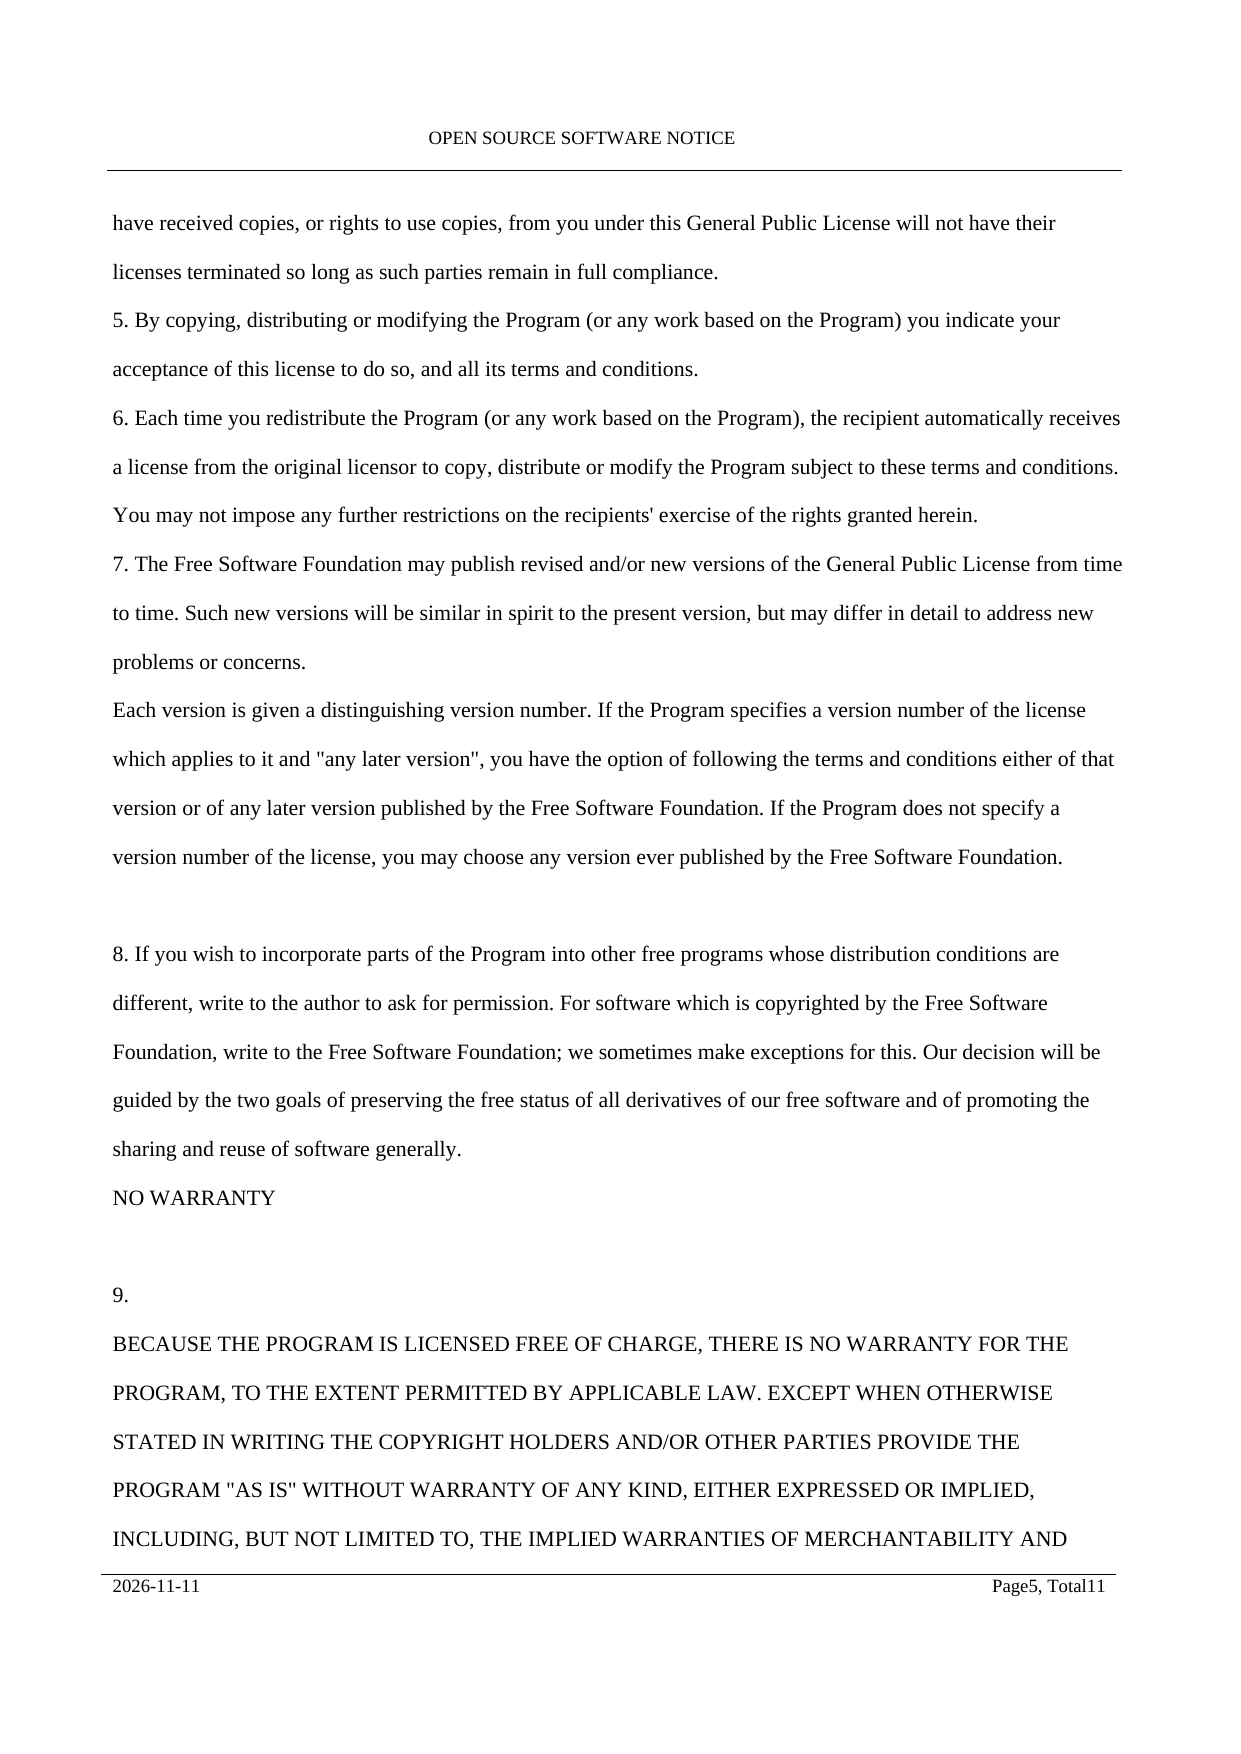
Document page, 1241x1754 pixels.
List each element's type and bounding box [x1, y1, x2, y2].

text [112, 206, 1128, 1555]
